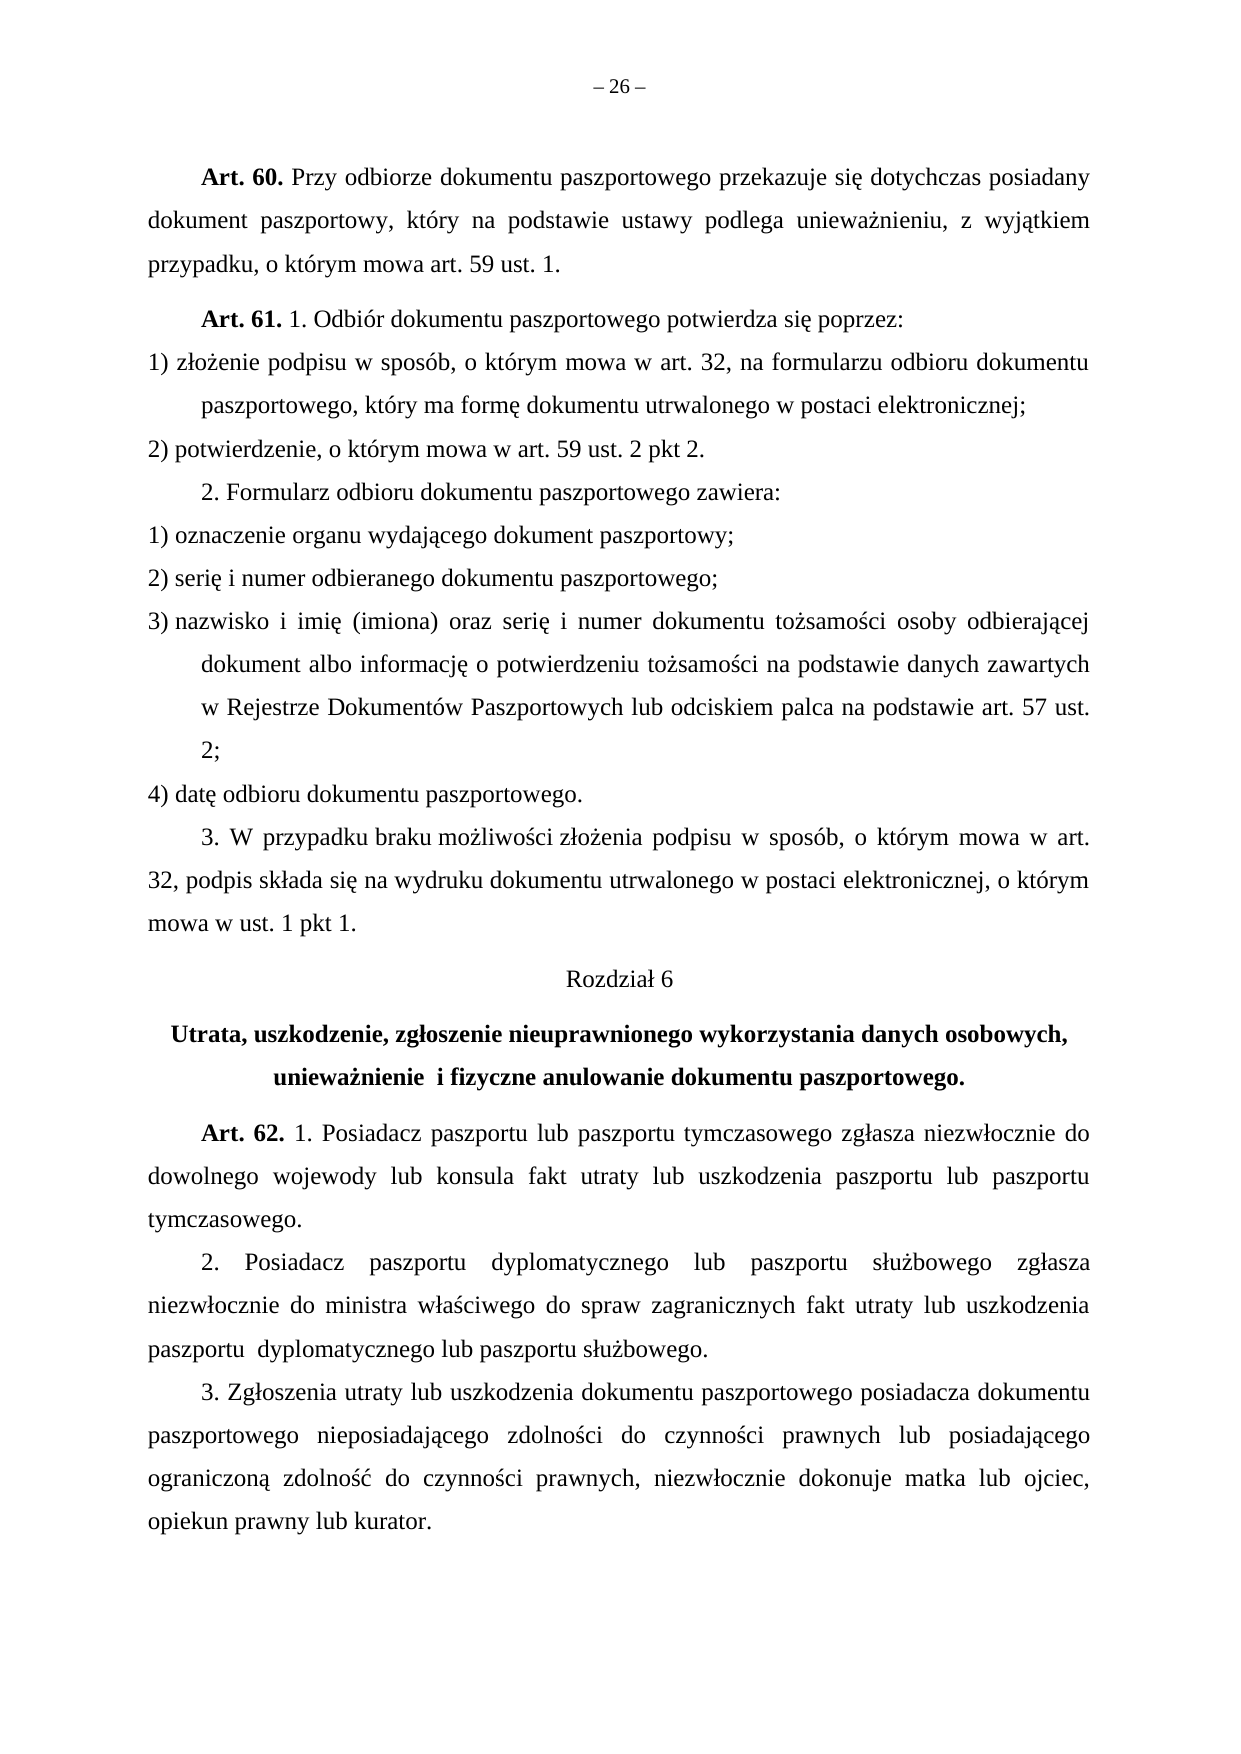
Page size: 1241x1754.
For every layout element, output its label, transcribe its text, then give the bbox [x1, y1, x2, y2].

text Rozdział 6 [148, 964, 1091, 992]
text 3. Zgłoszenia utraty lub uszkodzenia dokumentu paszportowego posiadacza dokumentu paszportowego nieposiadającego zdolności do czynności prawnych lub posiadającego ograniczoną zdolność do czynności prawnych, niezwłocznie dokonuje matka lub ojciec, opiekun prawny lub kurator. [148, 1377, 1091, 1535]
text 4) datę odbioru dokumentu paszportowego. [148, 779, 1091, 807]
text 2) serię i numer odbieranego dokumentu paszportowego; [148, 563, 1091, 592]
text 3) nazwisko i imię (imiona) oraz serię i numer dokumentu tożsamości osoby odbierającej dokument albo informację o potwierdzeniu tożsamości na podstawie danych zawartych w Rejestrze Dokumentów Paszportowych lub odciskiem palca na podstawie art. 57 ust. 2; [148, 606, 1091, 764]
text 2. Formularz odbioru dokumentu paszportowego zawiera: [148, 477, 1091, 506]
text Art. 60. Przy odbiorze dokumentu paszportowego przekazuje się dotychczas posiadany dokument paszportowy, który na podstawie ustawy podlega unieważnieniu, z wyjątkiem przypadku, o którym mowa art. 59 ust. 1. [148, 162, 1091, 277]
text Art. 61. 1. Odbiór dokumentu paszportowego potwierdza się poprzez: [148, 304, 1091, 333]
text Art. 62. 1. Posiadacz paszportu lub paszportu tymczasowego zgłasza niezwłocznie do dowolnego wojewody lub konsula fakt utraty lub uszkodzenia paszportu lub paszportu tymczasowego. [148, 1118, 1091, 1233]
text 2. Posiadacz paszportu dyplomatycznego lub paszportu służbowego zgłasza niezwłocznie do ministra właściwego do spraw zagranicznych fakt utraty lub uszkodzenia paszportu dyplomatycznego lub paszportu służbowego. [148, 1247, 1091, 1362]
text 2) potwierdzenie, o którym mowa w art. 59 ust. 2 pkt 2. [148, 434, 1091, 462]
text Utrata, uszkodzenie, zgłoszenie nieuprawnionego wykorzystania danych osobowych, unieważnienie i fizyczne anulowanie dokumentu paszportowego. [148, 1019, 1091, 1091]
text 3. W przypadku braku możliwości złożenia podpisu w sposób, o którym mowa w art. 32, podpis składa się na wydruku dokumentu utrwalonego w postaci elektronicznej, o którym mowa w ust. 1 pkt 1. [148, 822, 1091, 937]
text 1) złożenie podpisu w sposób, o którym mowa w art. 32, na formularzu odbioru dokumentu paszportowego, który ma formę dokumentu utrwalonego w postaci elektronicznej; [148, 347, 1091, 419]
text 1) oznaczenie organu wydającego dokument paszportowy; [148, 520, 1091, 549]
